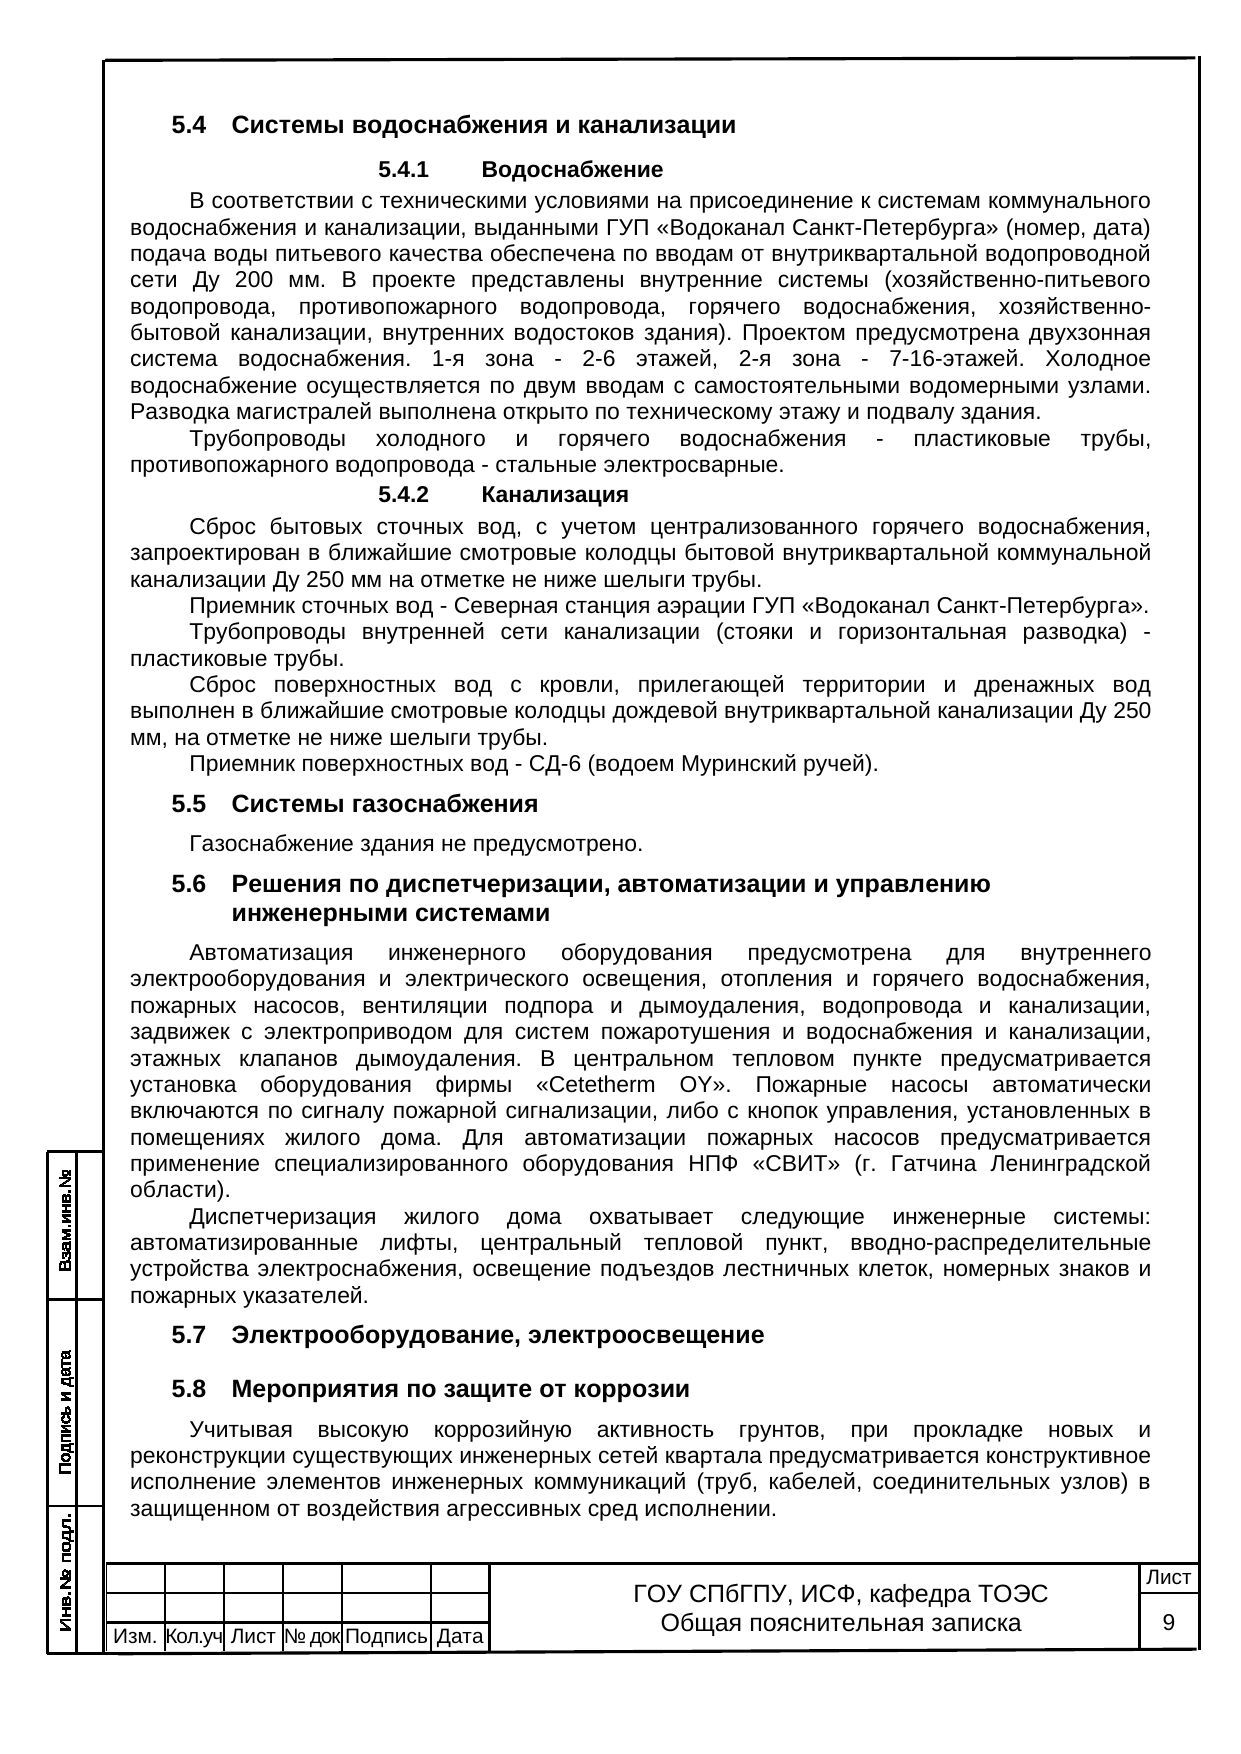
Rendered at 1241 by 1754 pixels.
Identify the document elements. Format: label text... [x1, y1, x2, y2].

text Диспетчеризация жилого дома охватывает следующие инженерные системы: автоматизированные лифты, центральный тепловой пункт, вводно-распределительные устройства электроснабжения, освещение подъездов лестничных клеток, номерных знаков и пожарных указателей. [130, 1203, 1152, 1308]
subtitle Системы газоснабжения [171, 789, 1152, 818]
subtitle Электрооборудование, электроосвещение [171, 1321, 1152, 1349]
text Трубопроводы внутренней сети канализации (стояки и горизонтальная разводка) - пластиковые трубы. [130, 618, 1152, 671]
text В соответствии с техническими условиями на присоединение к системам коммунального водоснабжения и канализации, выданными ГУП «Водоканал Санкт-Петербурга» (номер, дата) подача воды питьевого качества обеспечена по вводам от внутриквартальной водопроводной сети Ду . В проекте представлены внутренние системы (хозяйственно-питьевого водопровода, противопожарного водопровода, горячего водоснабжения, хозяйственно-бытовой канализации, внутренних водостоков здания). Проектом предусмотрена двухзонная система водоснабжения. 1-я зона - 2-6 этажей, 2-я зона - 7-16-этажей. Холодное водоснабжение осуществляется по двум вводам с самостоятельными водомерными узлами. Разводка магистралей выполнена открыто по техническому этажу и подвалу здания. [130, 187, 1152, 424]
subtitle Решения по диспетчеризации, автоматизации и управлению инженерными системами [171, 869, 1152, 927]
subtitle Мероприятия по защите от коррозии [171, 1374, 1152, 1403]
text Приемник поверхностных вод - СД-6 (водоем Муринский ручей). [130, 750, 1152, 776]
text Трубопроводы холодного и горячего водоснабжения - пластиковые трубы, противопожарного водопровода - стальные электросварные. [130, 424, 1152, 477]
text Газоснабжение здания не предусмотрено. [130, 830, 1152, 857]
subtitle Канализация [319, 481, 1108, 508]
text Учитывая высокую коррозийную активность грунтов, при прокладке новых и реконструкции существующих инженерных сетей квартала предусматривается конструктивное исполнение элементов инженерных коммуникаций (труб, кабелей, соединительных узлов) в защищенном от воздействия агрессивных сред исполнении. [130, 1416, 1152, 1521]
text Сброс поверхностных вод с кровли, прилегающей территории и дренажных вод выполнен в ближайшие смотровые колодцы дождевой внутриквартальной канализации Ду , на отметке не ниже шелыги трубы. [130, 671, 1152, 750]
subtitle Водоснабжение [319, 156, 1108, 182]
subtitle Системы водоснабжения и канализации [171, 110, 1152, 139]
text Сброс бытовых сточных вод, с учетом централизованного горячего водоснабжения, запроектирован в ближайшие смотровые колодцы бытовой внутриквартальной коммунальной канализации Ду на отметке не ниже шелыги трубы. [130, 513, 1152, 592]
text Автоматизация инженерного оборудования предусмотрена для внутреннего электрооборудования и электрического освещения, отопления и горячего водоснабжения, пожарных насосов, вентиляции подпора и дымоудаления, водопровода и канализации, задвижек с электроприводом для систем пожаротушения и водоснабжения и канализации, этажных клапанов дымоудаления. В центральном тепловом пункте предусматривается установка оборудования фирмы «Cetetherm OY». Пожарные насосы автоматически включаются по сигналу пожарной сигнализации, либо с кнопок управления, установленных в помещениях жилого дома. Для автоматизации пожарных насосов предусматривается применение специализированного оборудования НПФ «СВИТ» (г. Гатчина Ленинградской области). [130, 939, 1152, 1203]
text Приемник сточных вод - Северная станция аэрации ГУП «Водоканал Санкт-Петербурга». [130, 592, 1152, 618]
